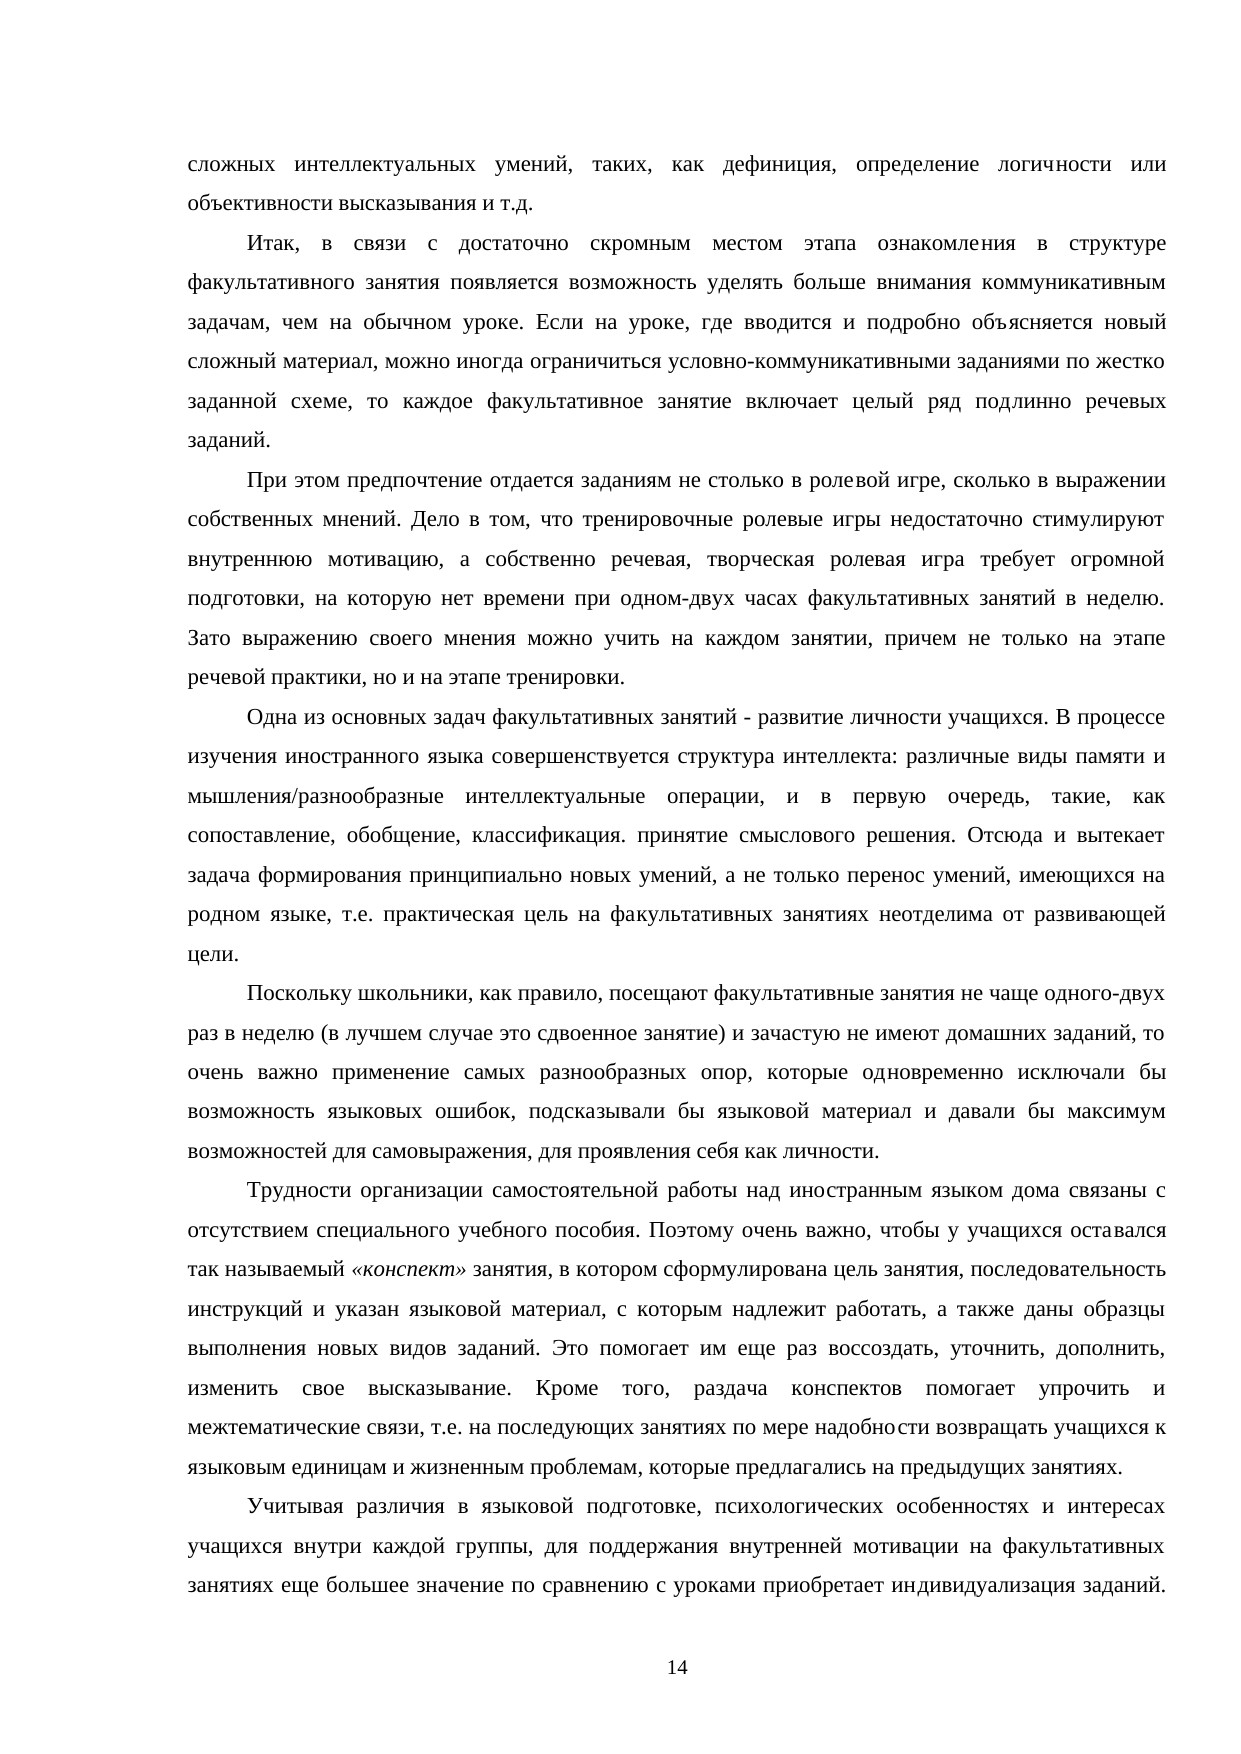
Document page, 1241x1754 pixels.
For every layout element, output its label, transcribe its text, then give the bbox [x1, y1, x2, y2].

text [187, 150, 1167, 216]
text Поскольку школьники, как правило, посещают факультативные занятия не чаще одного-двух раз в неделю (в лучшем случае это сдвоенное занятие) и зачастую не имеют домашних заданий, то очень важно применение самых разнообразных опор, которые одновременно исключали бы возможность языковых ошибок, подсказывали бы языковой материал и давали бы максимум возможностей для самовыражения, для проявления себя как личности. [187, 979, 1167, 1163]
text Трудности организации самостоятельной работы над иностранным языком дома связаны с отсутствием специального учебного пособия. Поэтому очень важно, чтобы у учащихся оставался так называемый «конспект» занятия, в котором сформулирована цель занятия, последовательность инструкций и указан языковой материал, с которым надлежит работать, а также даны образцы выполнения новых видов заданий. Это помогает им еще раз воссоздать, уточнить, дополнить, изменить свое высказывание. Кроме того, раздача конспектов помогает упрочить и межтематические связи, т.е. на последующих занятиях по мере надобности возвращать учащихся к языковым единицам и жизненным проблемам, которые предлагались на предыдущих занятиях. [187, 1176, 1167, 1479]
text Одна из основных задач факультативных занятий - развитие личности учащихся. В процессе изучения иностранного языка совершенствуется структура интеллекта: различные виды памяти и мышления/разнообразные интеллектуальные операции, и в первую очередь, такие, как сопоставление, обобщение, классификация. принятие смыслового решения. Отсюда и вытекает задача формирования принципиально новых умений, а не только перенос умений, имеющихся на родном языке, т.е. практическая цель на факультативных занятиях неотделима от развивающей цели. [187, 703, 1167, 966]
text При этом предпочтение отдается заданиям не столько в ролевой игре, сколько в выражении собственных мнений. Дело в том, что тренировочные ролевые игры недостаточно стимулируют внутреннюю мотивацию, а собственно речевая, творческая ролевая игра требует огромной подготовки, на которую нет времени при одном-двух часах факультативных занятий в неделю. Зато выражению своего мнения можно учить на каждом занятии, причем не только на этапе речевой практики, но и на этапе тренировки. [187, 466, 1167, 689]
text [187, 1492, 1167, 1598]
text Итак, в связи с достаточно скромным местом этапа ознакомления в структуре факультативного занятия появляется возможность уделять больше внимания коммуникативным задачам, чем на обычном уроке. Если на уроке, где вводится и подробно объясняется новый сложный материал, можно иногда ограничиться условно-коммуникативными заданиями по жестко заданной схеме, то каждое факультативное занятие включает целый ряд подлинно речевых заданий. [187, 229, 1167, 453]
